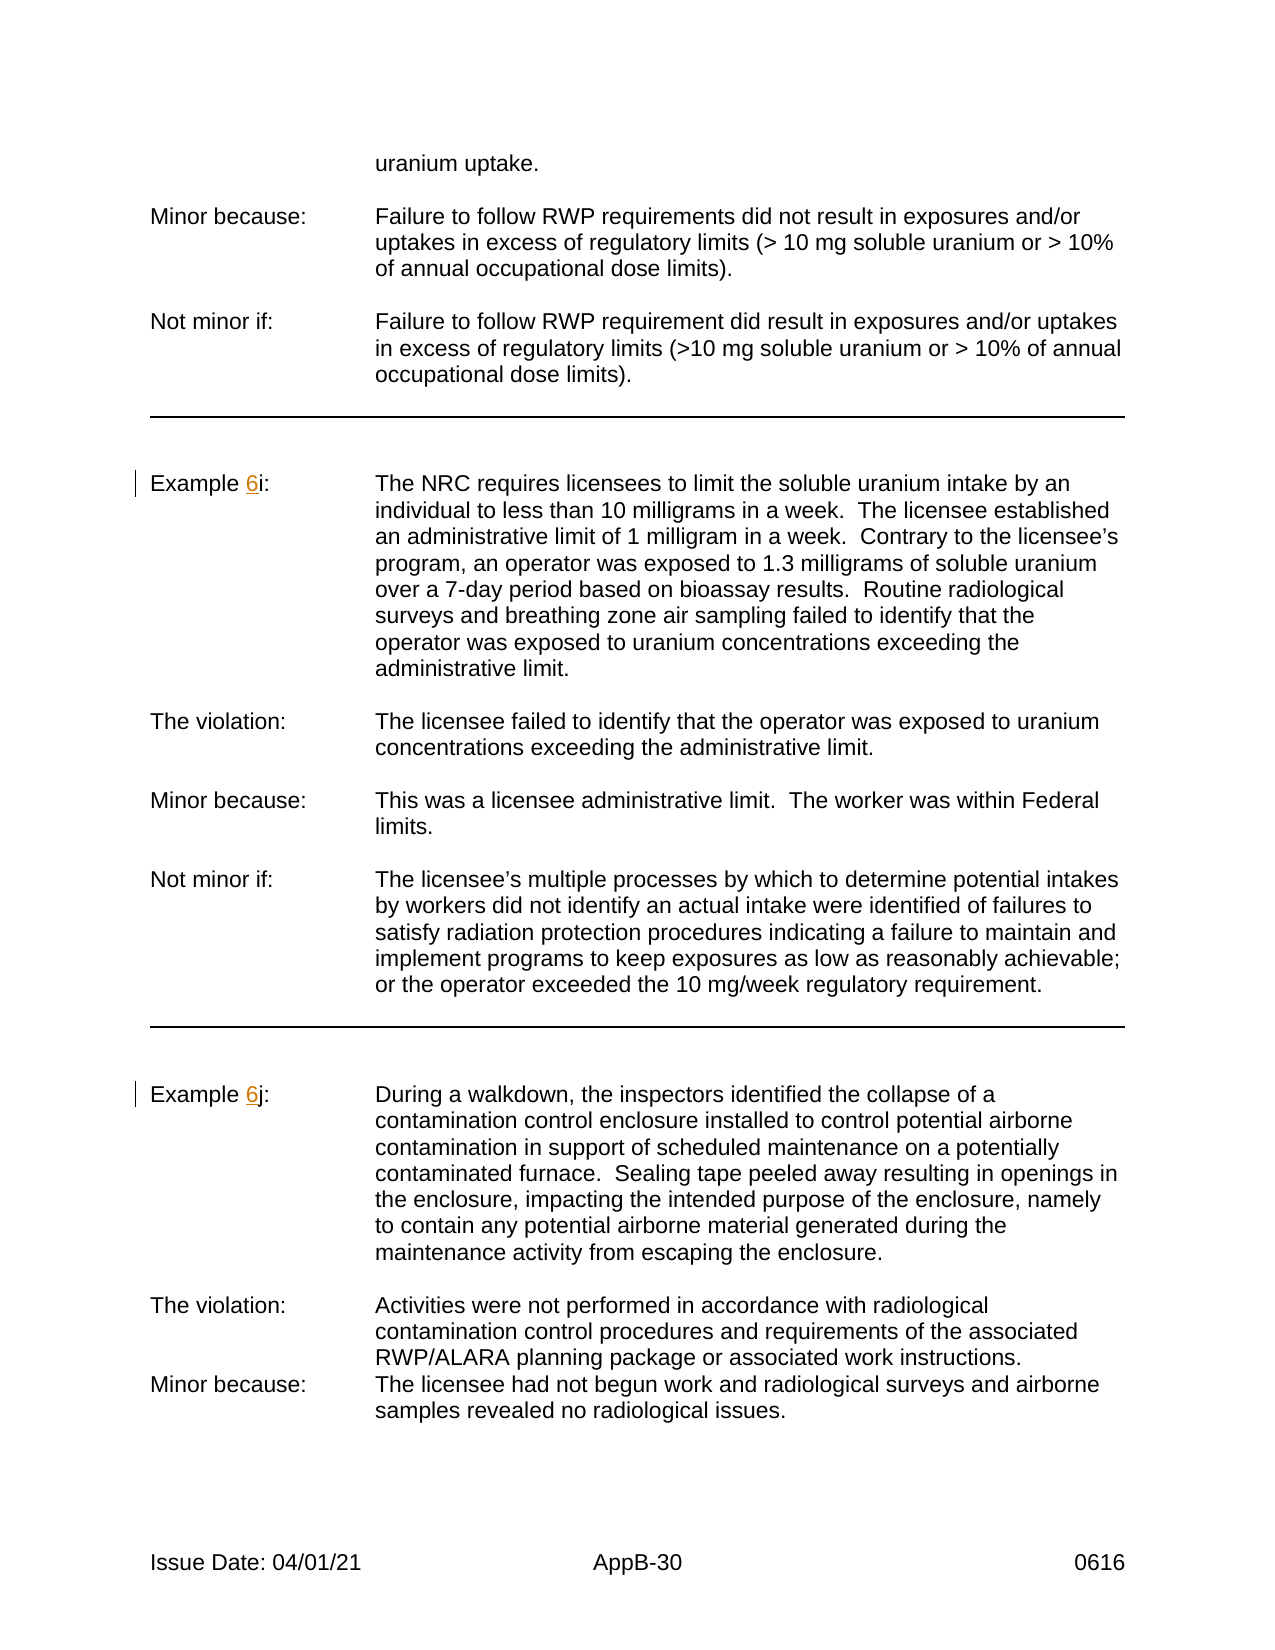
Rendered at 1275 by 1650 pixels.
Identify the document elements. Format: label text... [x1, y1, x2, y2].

text The violation: Activities were not performed in accordance with radiological contamination control procedures and requirements of the associated RWP/ALARA planning package or associated work instructions. [150, 1292, 1125, 1371]
text Minor because: Failure to follow RWP requirements did not result in exposures and/or uptakes in excess of regulatory limits (> 10 mg soluble uranium or > 10% of annual occupational dose limits). [150, 203, 1125, 282]
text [150, 150, 1125, 176]
text Not minor if: The licensee’s multiple processes by which to determine potential intakes by workers did not identify an actual intake were identified of failures to satisfy radiation protection procedures indicating a failure to maintain and implement programs to keep exposures as low as reasonably achievable; or the operator exceeded the 10 mg/week regulatory requirement. [150, 866, 1125, 997]
text The violation: The licensee failed to identify that the operator was exposed to uranium concentrations exceeding the administrative limit. [150, 708, 1125, 760]
text Minor because: This was a licensee administrative limit. The worker was within Federal limits. [150, 787, 1125, 839]
text Example j: During a walkdown, the inspectors identified the collapse of a contamination control enclosure installed to control potential airborne contamination in support of scheduled maintenance on a potentially contaminated furnace. Sealing tape peeled away resulting in openings in the enclosure, impacting the intended purpose of the enclosure, namely to contain any potential airborne material generated during the maintenance activity from escaping the enclosure. [150, 1081, 1125, 1265]
text Minor because: The licensee had not begun work and radiological surveys and airborne samples revealed no radiological issues. [150, 1371, 1125, 1423]
text Not minor if: Failure to follow RWP requirement did result in exposures and/or uptakes in excess of regulatory limits (>10 mg soluble uranium or > 10% of annual occupational dose limits). [150, 308, 1125, 387]
text Example i: The NRC requires licensees to limit the soluble uranium intake by an individual to less than 10 milligrams in a week. The licensee established an administrative limit of 1 milligram in a week. Contrary to the licensee’s program, an operator was exposed to 1.3 milligrams of soluble uranium over a 7-day period based on bioassay results. Routine radiological surveys and breathing zone air sampling failed to identify that the operator was exposed to uranium concentrations exceeding the administrative limit. [150, 470, 1125, 681]
